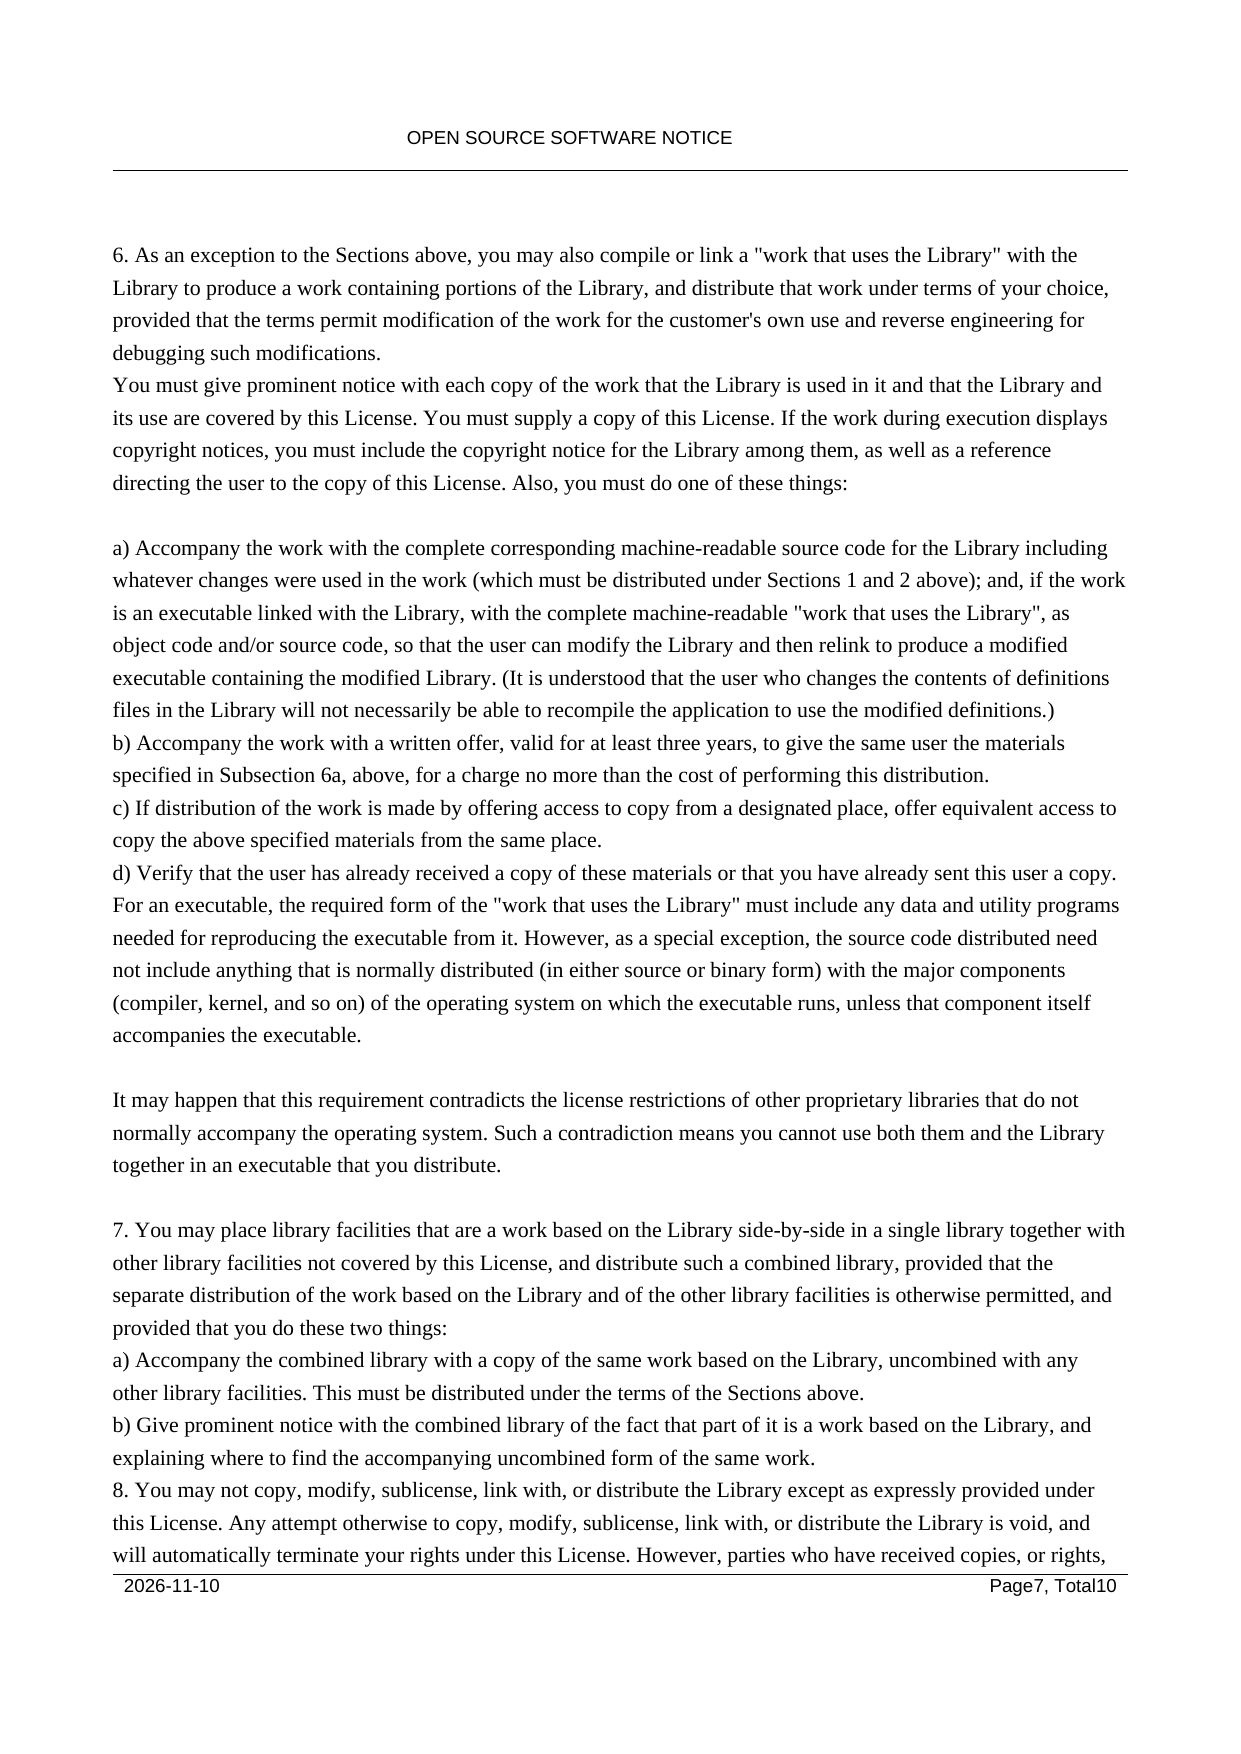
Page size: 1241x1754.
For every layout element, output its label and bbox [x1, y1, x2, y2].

text [112, 206, 1128, 1571]
